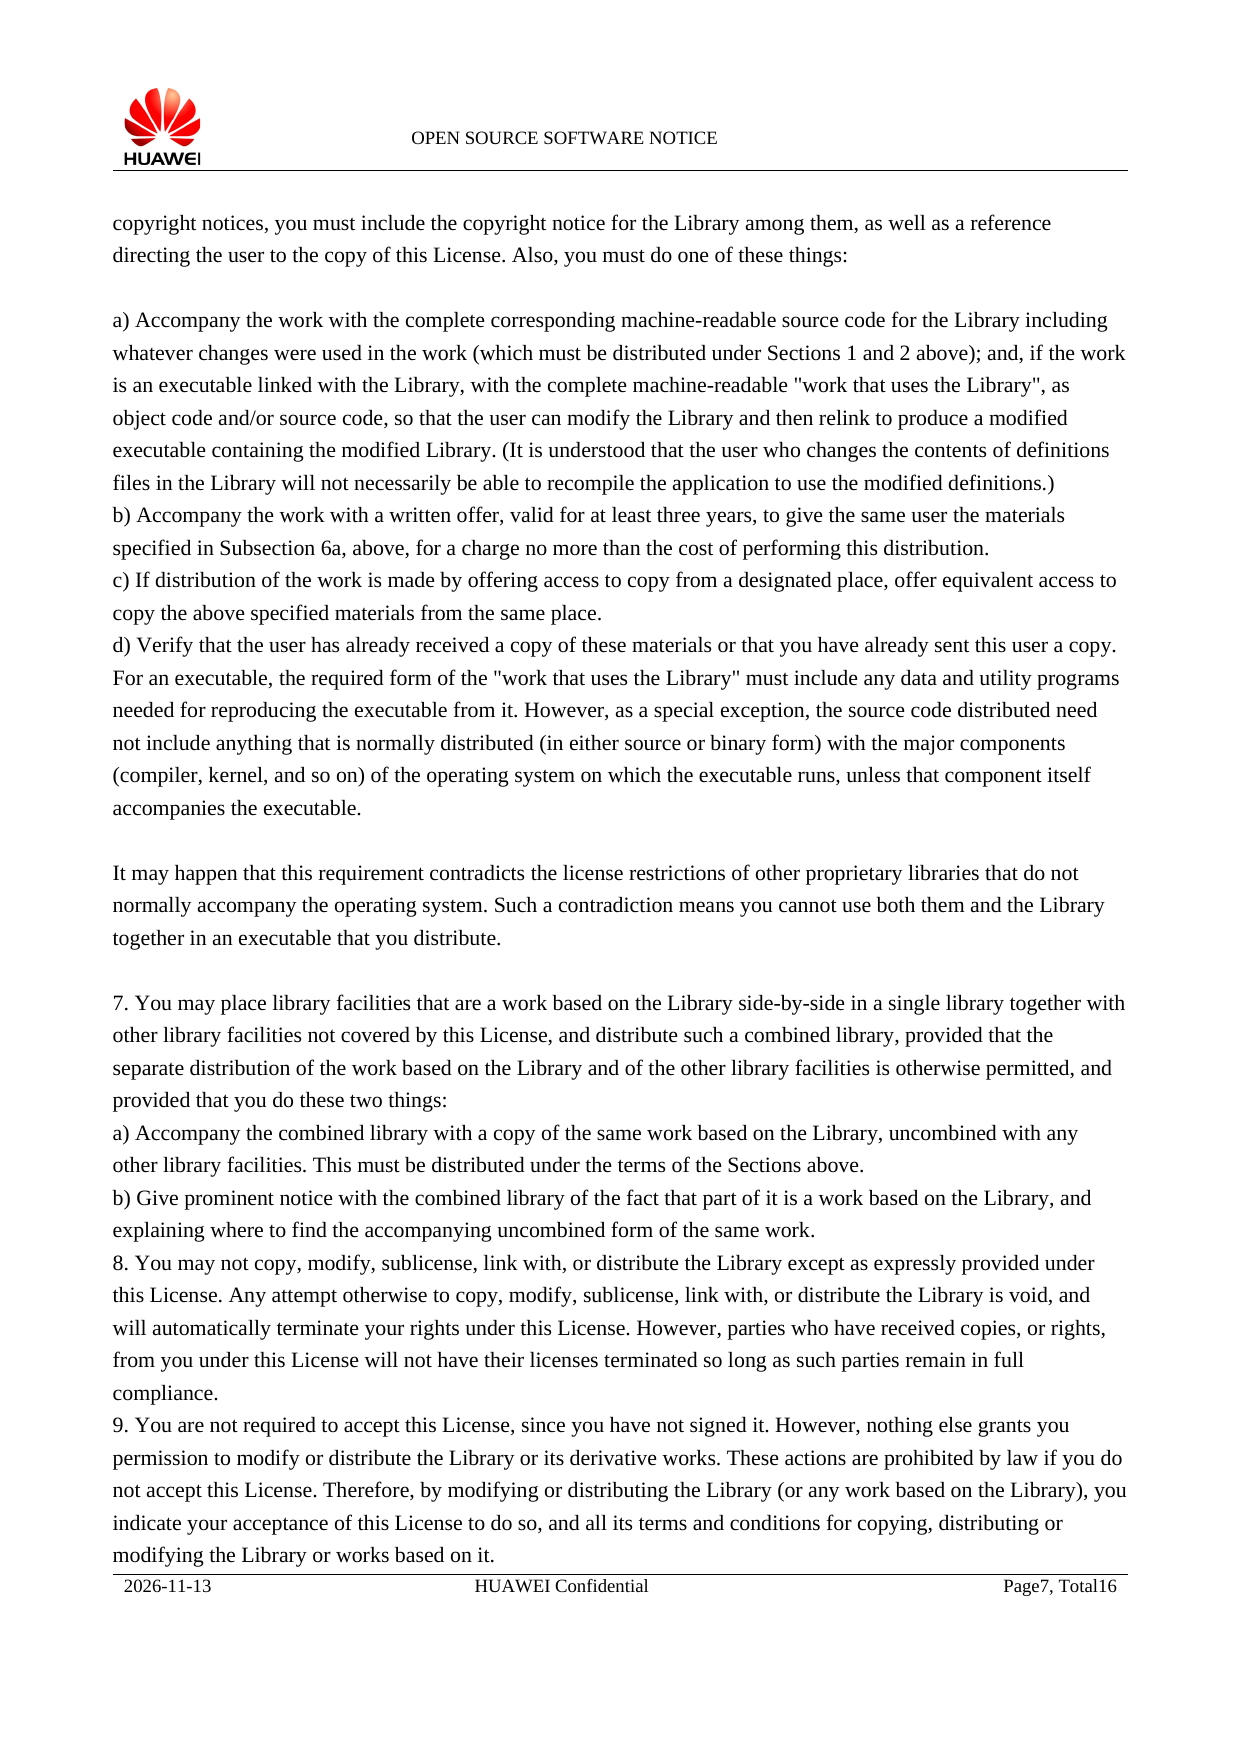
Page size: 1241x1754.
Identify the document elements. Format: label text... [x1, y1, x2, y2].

picture [124, 88, 201, 165]
